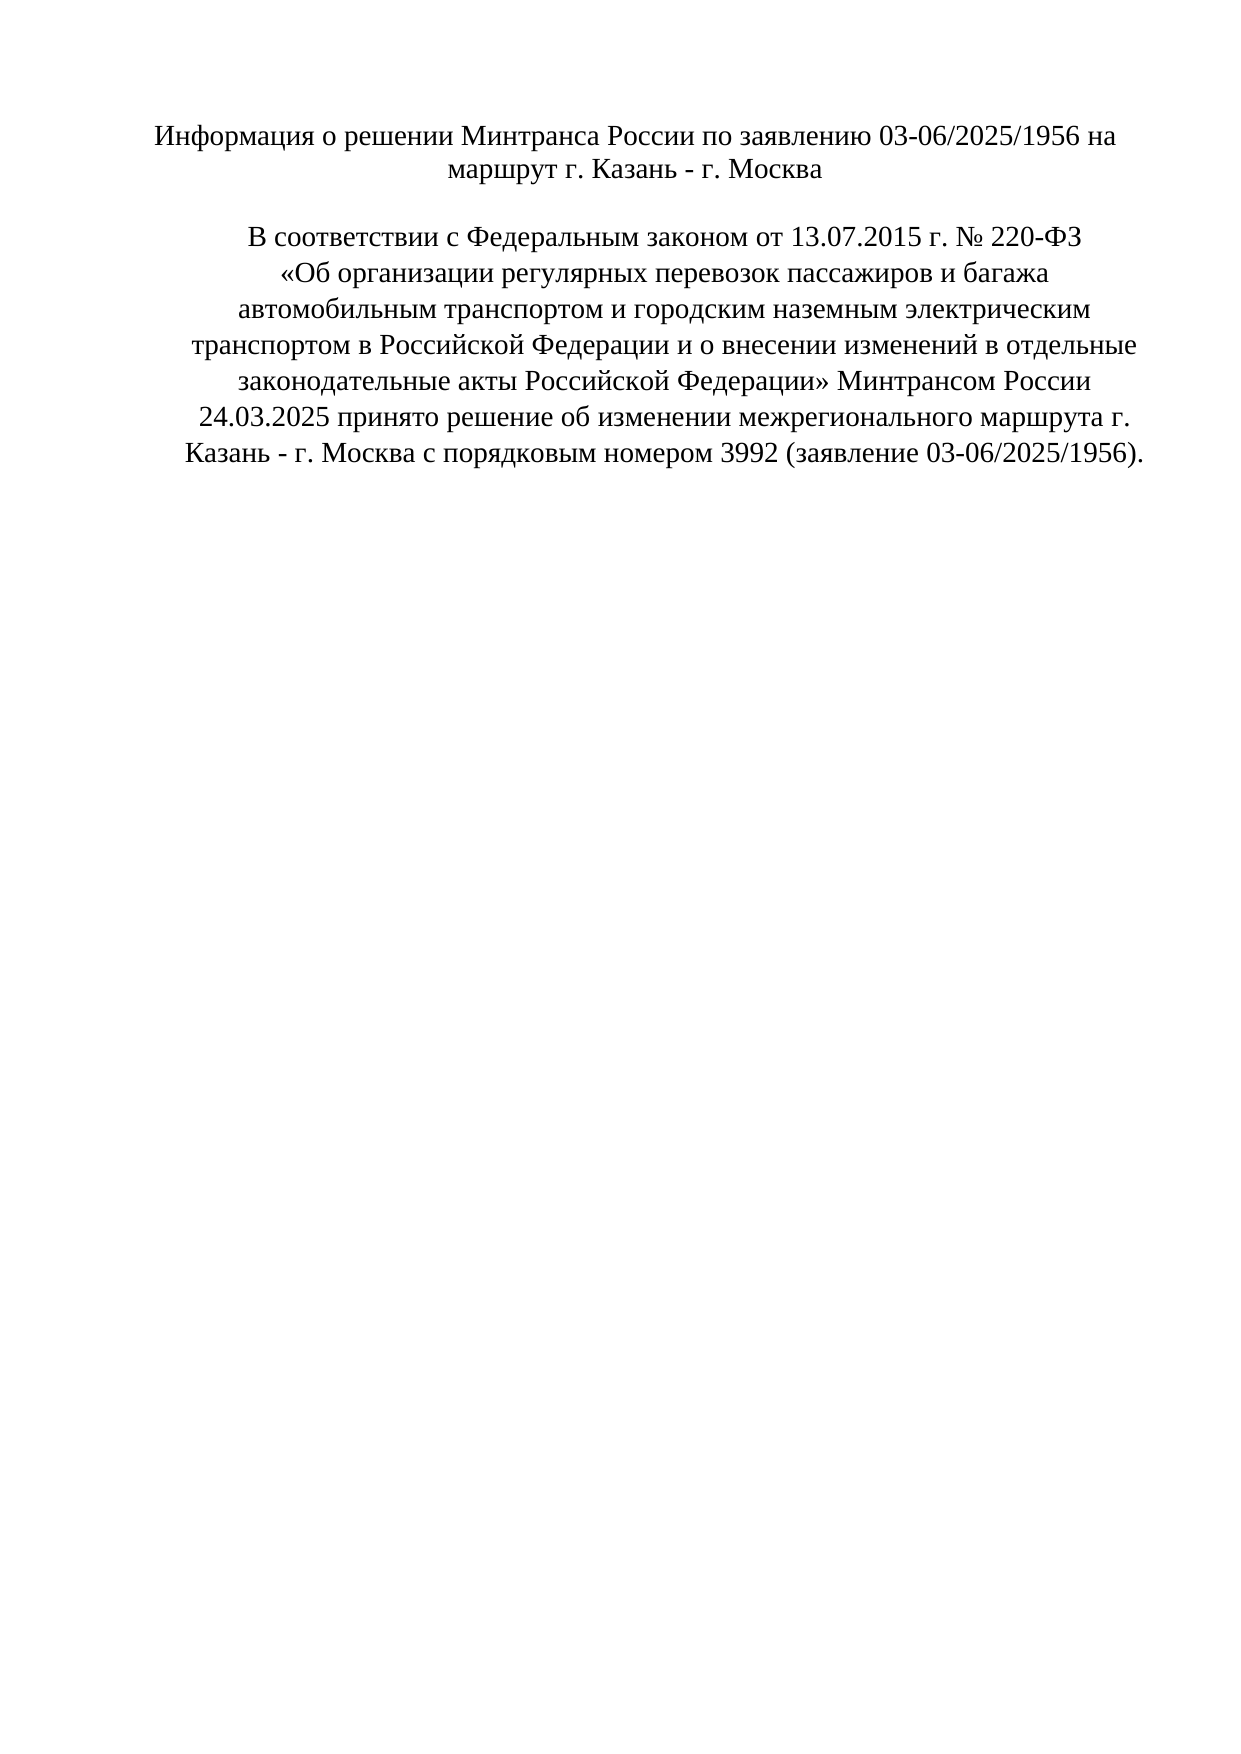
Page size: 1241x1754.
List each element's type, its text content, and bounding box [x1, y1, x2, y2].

text Информация о решении Минтранса России по заявлению 03-06/2025/1956 на маршрут г. Казань - г. Москва [118, 118, 1152, 185]
text В соответствии с Федеральным законом от 13.07.2015 г. № 220-ФЗ «Об организации регулярных перевозок пассажиров и багажа автомобильным транспортом и городским наземным электрическим транспортом в Российской Федерации и о внесении изменений в отдельные законодательные акты Российской Федерации» Минтрансом России 24.03.2025 принято решение об изменении межрегионального маршрута г. Казань - г. Москва с порядковым номером 3992 (заявление 03-06/2025/1956). [177, 219, 1152, 469]
